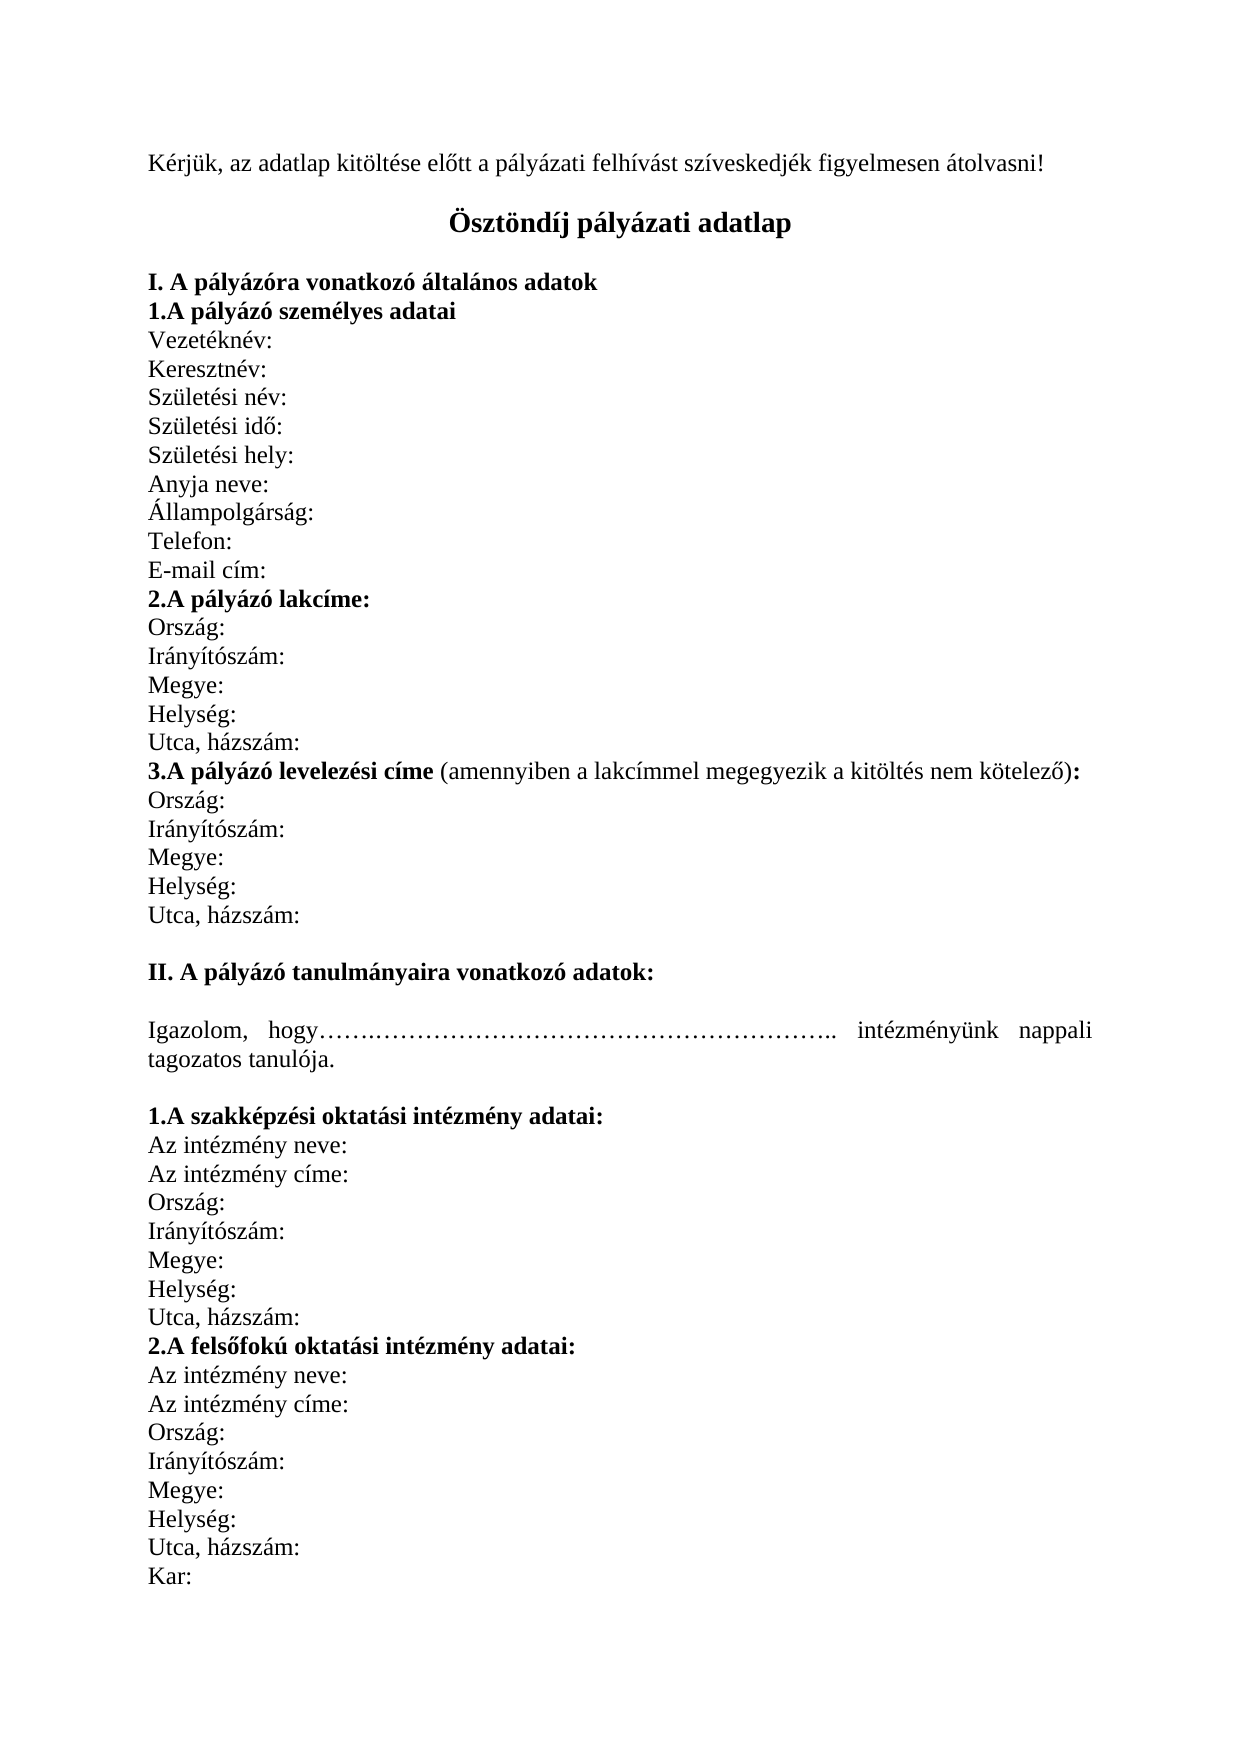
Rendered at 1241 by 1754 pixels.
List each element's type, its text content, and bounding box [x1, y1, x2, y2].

text Utca, házszám: [148, 900, 1093, 929]
text Megye: [148, 1475, 1093, 1504]
text Keresztnév: [148, 354, 1093, 382]
text 1.A szakképzési oktatási intézmény adatai: [148, 1101, 1093, 1130]
text 1.A pályázó személyes adatai [148, 296, 1093, 325]
text Kérjük, az adatlap kitöltése előtt a pályázati felhívást szíveskedjék figyelmesen átolvasni! [148, 148, 1093, 176]
text Helység: [148, 1274, 1093, 1302]
text Állampolgárság: [148, 497, 1093, 526]
text Megye: [148, 842, 1093, 871]
text II. A pályázó tanulmányaira vonatkozó adatok: [148, 957, 1093, 986]
text Az intézmény neve: [148, 1130, 1093, 1159]
text Születési hely: [148, 440, 1093, 469]
text Irányítószám: [148, 1446, 1093, 1475]
text Megye: [148, 670, 1093, 699]
text Helység: [148, 1504, 1093, 1532]
text Az intézmény címe: [148, 1389, 1093, 1417]
text Irányítószám: [148, 814, 1093, 842]
text Kar: [148, 1561, 1093, 1590]
text Irányítószám: [148, 1216, 1093, 1245]
text 3.A pályázó levelezési címe (amennyiben a lakcímmel megegyezik a kitöltés nem kötelező): [148, 756, 1093, 785]
text Ország: [148, 785, 1093, 814]
text Anyja neve: [148, 469, 1093, 497]
text Vezetéknév: [148, 325, 1093, 354]
text Helység: [148, 871, 1093, 900]
text Az intézmény neve: [148, 1360, 1093, 1389]
text E-mail cím: [148, 555, 1093, 584]
text Ország: [148, 612, 1093, 641]
text 2.A felsőfokú oktatási intézmény adatai: [148, 1331, 1093, 1360]
text Megye: [148, 1245, 1093, 1274]
text 2.A pályázó lakcíme: [148, 584, 1093, 612]
text Születési idő: [148, 411, 1093, 440]
text I. A pályázóra vonatkozó általános adatok [148, 267, 1093, 296]
text Utca, házszám: [148, 1532, 1093, 1561]
text Ország: [148, 1187, 1093, 1216]
text Telefon: [148, 526, 1093, 555]
text Igazolom, hogy…….……………………………………………….. intézményünk nappali tagozatos tanulója. [148, 1015, 1093, 1072]
text Ösztöndíj pályázati adatlap [148, 205, 1093, 239]
text Ország: [148, 1417, 1093, 1446]
text Utca, házszám: [148, 727, 1093, 756]
text Születési név: [148, 382, 1093, 411]
text Irányítószám: [148, 641, 1093, 670]
text Az intézmény címe: [148, 1159, 1093, 1187]
text Utca, házszám: [148, 1302, 1093, 1331]
text Helység: [148, 699, 1093, 727]
